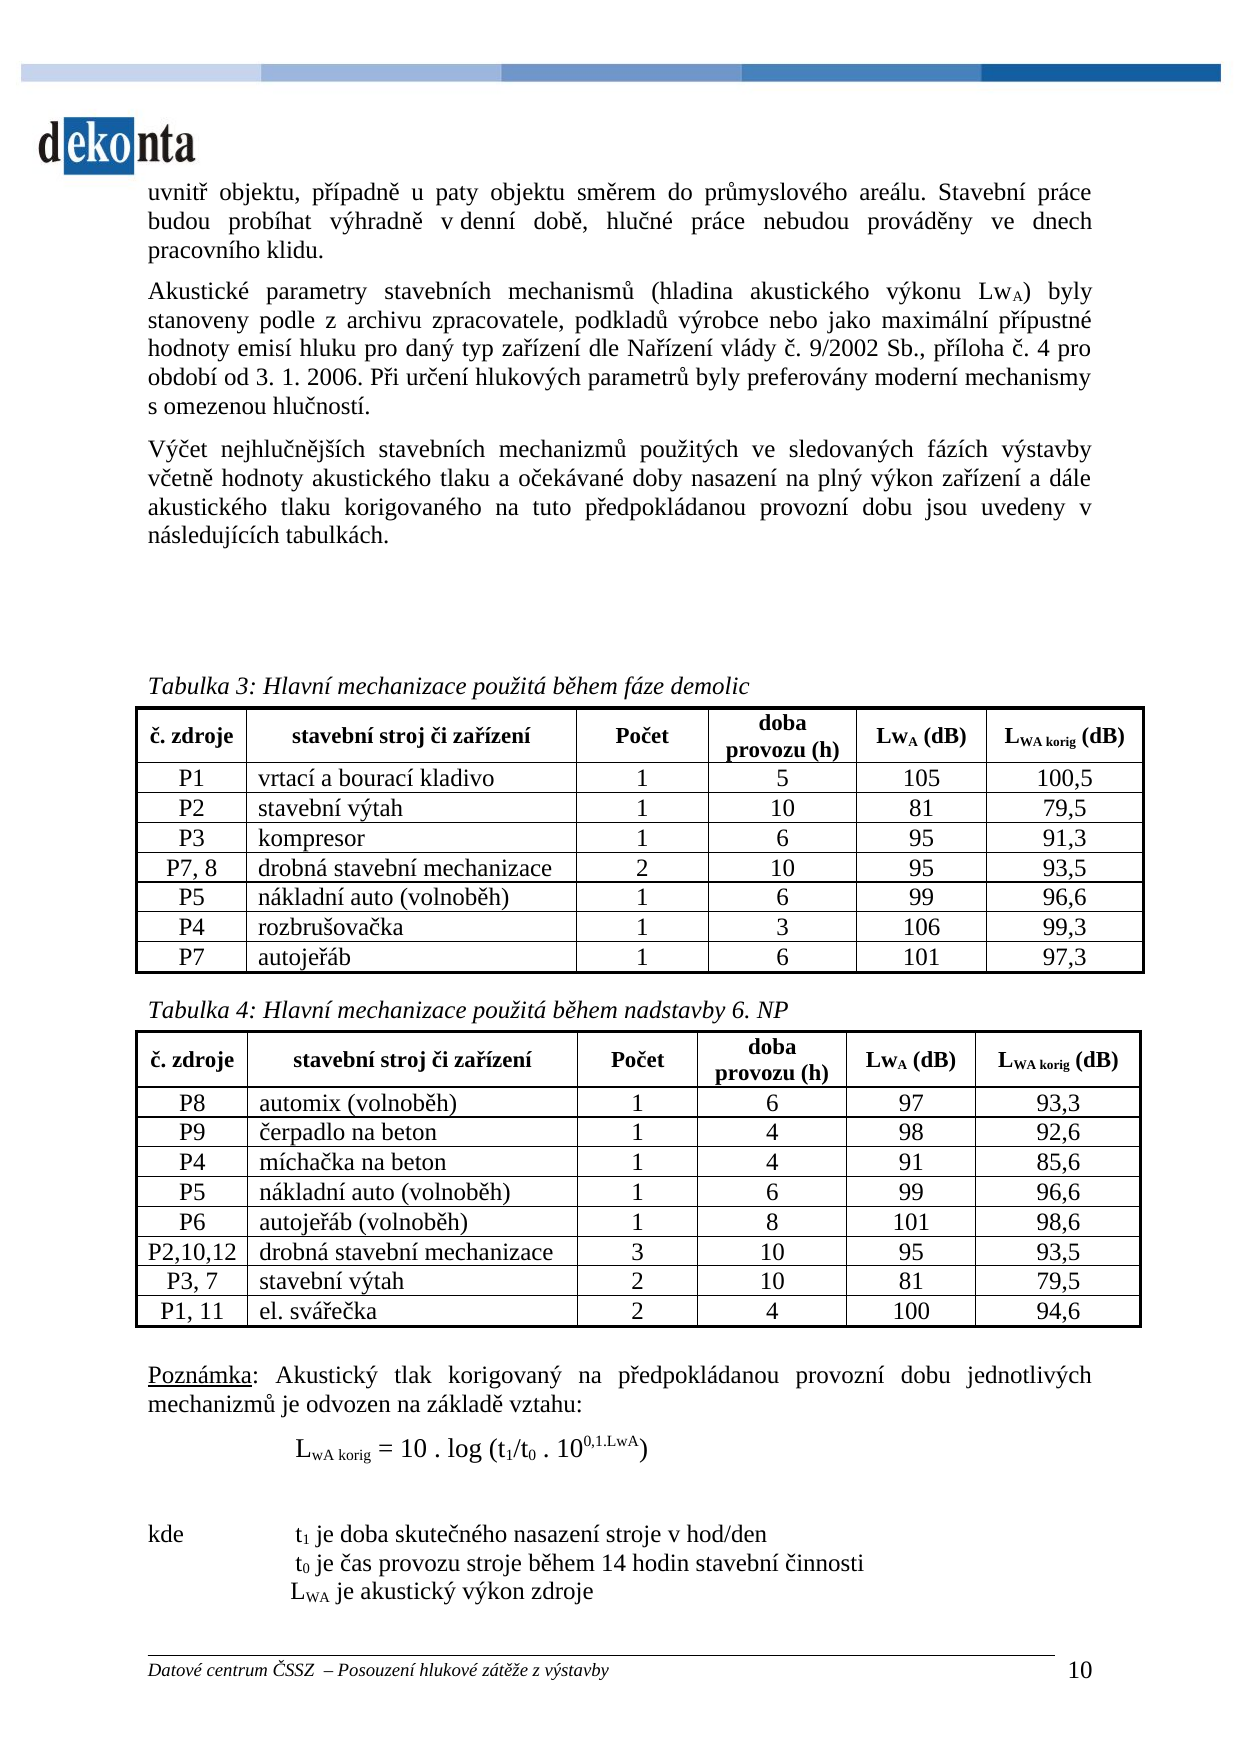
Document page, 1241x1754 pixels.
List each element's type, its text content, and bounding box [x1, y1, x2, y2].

table_header stavební stroj či zařízení [247, 710, 576, 762]
table_cell P1, 11 [138, 1296, 247, 1325]
table_cell P4 [138, 912, 246, 941]
table_cell rozbrušovačka [247, 912, 576, 941]
text Tabulka 3: Hlavní mechanizace použitá během fáze demolic [148, 671, 1092, 700]
table_cell kompresor [247, 823, 576, 852]
table_cell 91 [847, 1147, 975, 1176]
table_cell P6 [138, 1207, 247, 1236]
table_cell 95 [847, 1237, 975, 1265]
table_cell 1 [578, 1207, 697, 1236]
table_header LWA korig (dB) [987, 710, 1142, 762]
table_header LwA (dB) [857, 710, 986, 762]
table_cell 1 [577, 942, 708, 971]
table_cell el. svářečka [248, 1296, 577, 1325]
text LWA je akustický výkon zdroje [148, 1576, 1092, 1605]
table_cell P4 [138, 1147, 247, 1176]
table_header č. zdroje [138, 1033, 247, 1086]
table_cell 98 [847, 1118, 975, 1146]
table_cell 100,5 [987, 763, 1142, 792]
table_cell 96,6 [987, 883, 1142, 911]
table_cell 101 [847, 1207, 975, 1236]
table_cell nákladní auto (volnoběh) [248, 1177, 577, 1206]
table_cell 106 [857, 912, 986, 941]
table_cell 93,3 [976, 1088, 1139, 1116]
table_cell 1 [578, 1177, 697, 1206]
table_cell nákladní auto (volnoběh) [247, 883, 576, 911]
table_cell 94,6 [976, 1296, 1139, 1325]
table_cell P2 [138, 793, 246, 822]
table_cell 91,3 [987, 823, 1142, 852]
table_cell 96,6 [976, 1177, 1139, 1206]
table_header LWA korig (dB) [976, 1033, 1139, 1086]
table_cell automix (volnoběh) [248, 1088, 577, 1116]
table_cell 99 [847, 1177, 975, 1206]
table_cell P8 [138, 1088, 247, 1116]
table_cell 1 [577, 823, 708, 852]
table_header LwA (dB) [847, 1033, 975, 1086]
table_cell 95 [857, 853, 986, 881]
table_cell 6 [698, 1088, 846, 1116]
text Akustické parametry stavebních mechanismů (hladina akustického výkonu LwA) byly stanoveny podle z archivu zpracovatele, podkladů výrobce nebo jako maximální přípustné hodnoty emisí hluku pro daný typ zařízení dle Nařízení vlády č. 9/2002 Sb., příloha č. 4 pro období od 3. 1. 2006. Při určení hlukových parametrů byly preferovány moderní mechanismy s omezenou hlučností. [148, 276, 1092, 420]
table_cell 92,6 [976, 1118, 1139, 1146]
text Výčet nejhlučnějších stavebních mechanizmů použitých ve sledovaných fázích výstavby včetně hodnoty akustického tlaku a očekávané doby nasazení na plný výkon zařízení a dále akustického tlaku korigovaného na tuto předpokládanou provozní dobu jsou uvedeny v následujících tabulkách. [148, 434, 1092, 549]
text Tabulka 4: Hlavní mechanizace použitá během nadstavby 6. NP [148, 995, 1092, 1023]
text Poznámka: Akustický tlak korigovaný na předpokládanou provozní dobu jednotlivých mechanizmů je odvozen na základě vztahu: [148, 1360, 1092, 1418]
table_cell čerpadlo na beton [248, 1118, 577, 1146]
table_cell 101 [857, 942, 986, 971]
table_cell P7, 8 [138, 853, 246, 881]
table_cell 1 [578, 1118, 697, 1146]
table_cell 105 [857, 763, 986, 792]
table_cell P1 [138, 763, 246, 792]
table_cell 1 [577, 912, 708, 941]
table_cell 10 [709, 853, 856, 881]
text kde t1 je doba skutečného nasazení stroje v hod/den [148, 1519, 1092, 1548]
table_cell 1 [577, 883, 708, 911]
table_cell 10 [698, 1237, 846, 1265]
table_cell P3 [138, 823, 246, 852]
table_cell 1 [578, 1147, 697, 1176]
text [148, 177, 1092, 263]
table_cell 97 [847, 1088, 975, 1116]
table_cell 95 [857, 823, 986, 852]
table_cell 3 [709, 912, 856, 941]
table_cell P9 [138, 1118, 247, 1146]
table_header Počet [577, 710, 708, 762]
table_cell 8 [698, 1207, 846, 1236]
table_cell 5 [709, 763, 856, 792]
table_header Počet [578, 1033, 697, 1086]
table_cell drobná stavební mechanizace [247, 853, 576, 881]
table_cell 1 [578, 1088, 697, 1116]
table_cell 1 [577, 793, 708, 822]
table_cell P5 [138, 1177, 247, 1206]
table_cell 79,5 [976, 1266, 1139, 1295]
table_cell vrtací a bourací kladivo [247, 763, 576, 792]
table_cell 99 [857, 883, 986, 911]
table_cell 4 [698, 1118, 846, 1146]
table_header stavební stroj či zařízení [248, 1033, 577, 1086]
table_cell míchačka na beton [248, 1147, 577, 1176]
table_cell 97,3 [987, 942, 1142, 971]
table_header č. zdroje [138, 710, 246, 762]
table_cell 79,5 [987, 793, 1142, 822]
table_cell P5 [138, 883, 246, 911]
table_cell 85,6 [976, 1147, 1139, 1176]
table_cell 4 [698, 1296, 846, 1325]
table_cell 4 [698, 1147, 846, 1176]
table_header doba provozu (h) [698, 1033, 846, 1086]
table_cell stavební výtah [248, 1266, 577, 1295]
table_cell 98,6 [976, 1207, 1139, 1236]
table_cell 99,3 [987, 912, 1142, 941]
table_cell 1 [577, 763, 708, 792]
table_cell 6 [709, 883, 856, 911]
table_cell stavební výtah [247, 793, 576, 822]
table_cell 2 [577, 853, 708, 881]
table_cell drobná stavební mechanizace [248, 1237, 577, 1265]
picture [0, 29, 1241, 1754]
table_cell 81 [847, 1266, 975, 1295]
table_cell 10 [709, 793, 856, 822]
table_cell 3 [578, 1237, 697, 1265]
table_cell autojeřáb [247, 942, 576, 971]
text t0 je čas provozu stroje během 14 hodin stavební činnosti [148, 1548, 1092, 1576]
table_cell 10 [698, 1266, 846, 1295]
table_cell 6 [709, 942, 856, 971]
table_cell P3, 7 [138, 1266, 247, 1295]
table_cell P7 [138, 942, 246, 971]
text LwA korig = 10 . log (t1/t0 . 100,1.LwA) [295, 1432, 1092, 1463]
table_header doba provozu (h) [709, 710, 856, 762]
table_cell 93,5 [976, 1237, 1139, 1265]
table_cell 6 [698, 1177, 846, 1206]
table_cell 6 [709, 823, 856, 852]
table_cell 81 [857, 793, 986, 822]
table_cell 2 [578, 1296, 697, 1325]
table_cell 2 [578, 1266, 697, 1295]
table_cell P2,10,12 [138, 1237, 247, 1265]
table_cell autojeřáb (volnoběh) [248, 1207, 577, 1236]
table_cell 93,5 [987, 853, 1142, 881]
table_cell 100 [847, 1296, 975, 1325]
